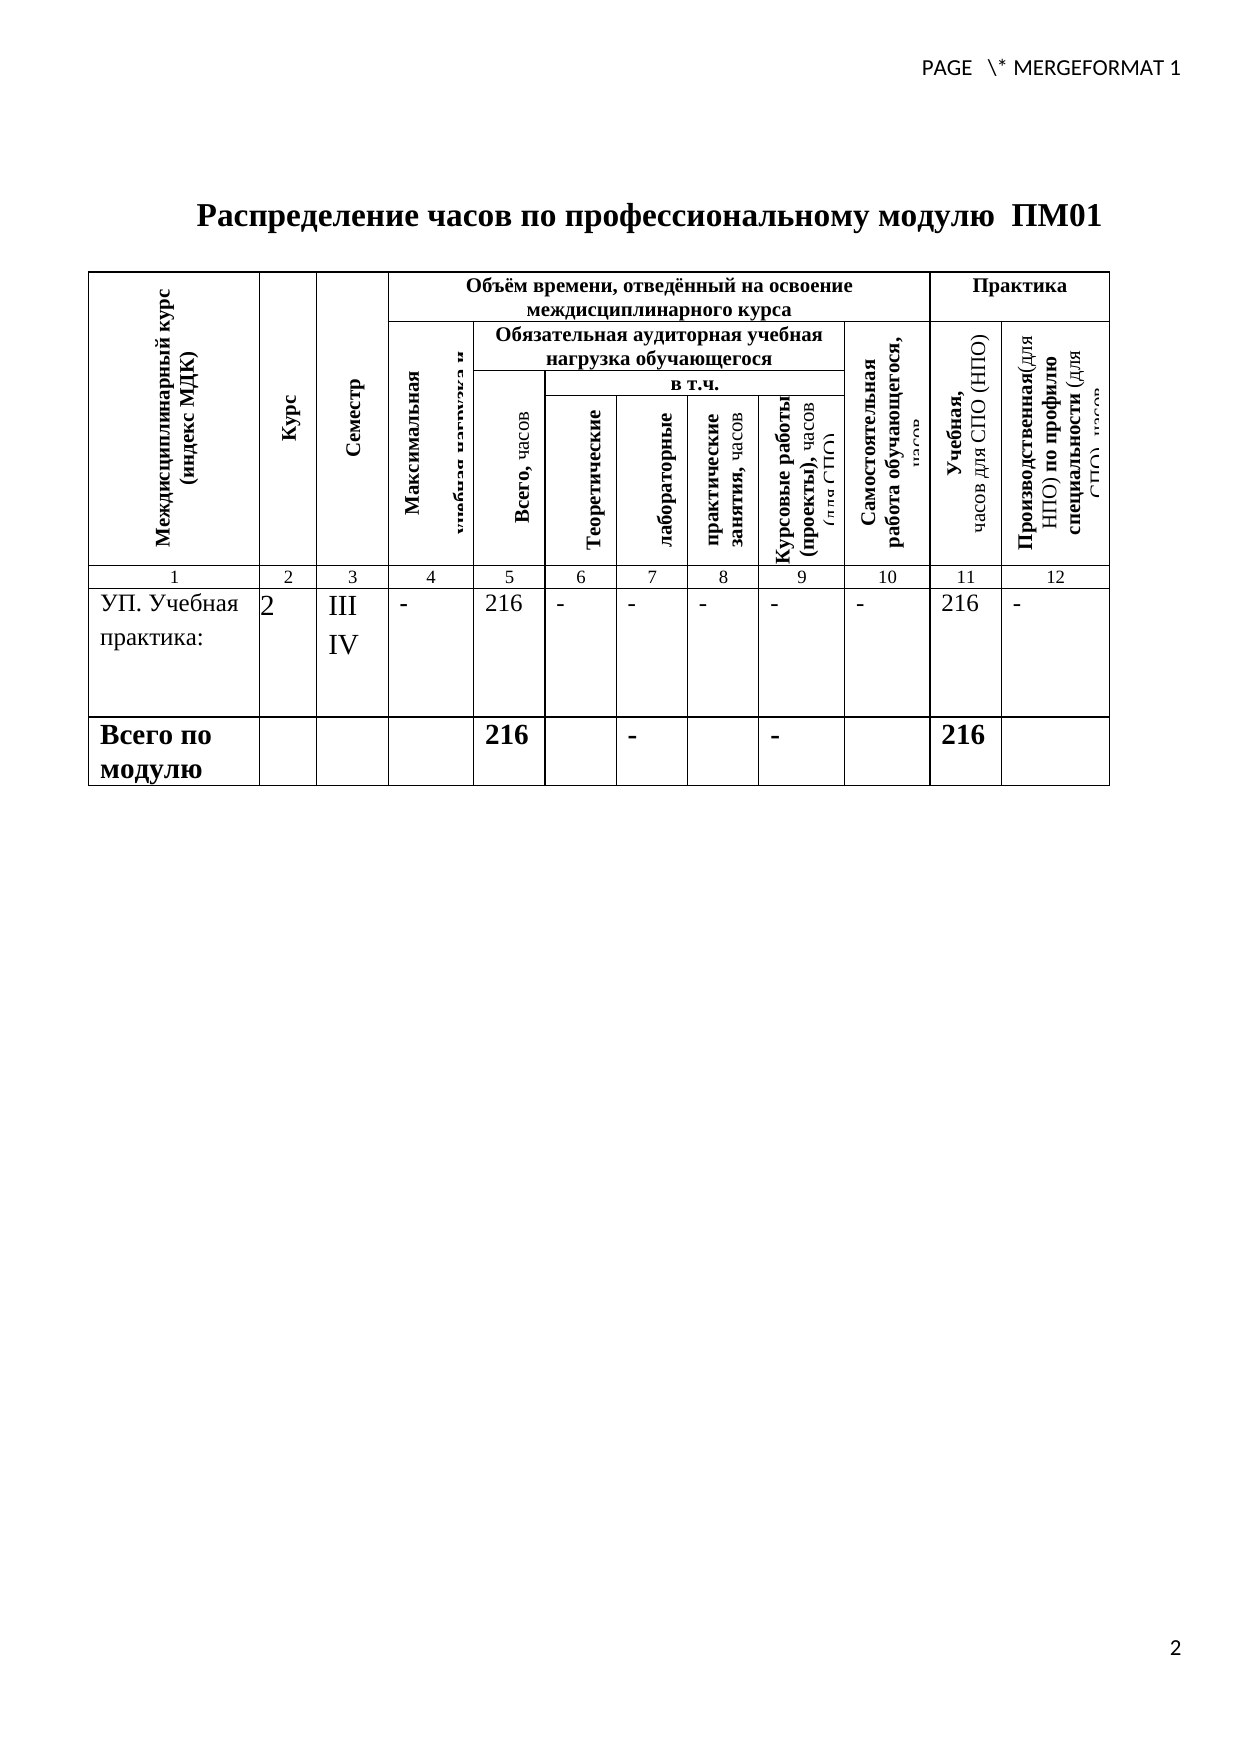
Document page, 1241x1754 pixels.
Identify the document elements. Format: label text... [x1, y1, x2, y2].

table_cell Максимальная учебная нагрузка и практика [389, 322, 473, 564]
table_header Междисциплинарный курс (индекс МДК) [89, 273, 259, 564]
table_cell практические занятия, часов [688, 396, 758, 564]
table_header Практика [931, 273, 1109, 321]
table_cell 216 [931, 718, 1001, 784]
table_cell - [1002, 589, 1109, 716]
table_cell Теоретические занятия [546, 396, 616, 564]
table_cell 1 [89, 566, 259, 587]
table_header Объём времени, отведённый на освоение междисциплинарного курса [389, 273, 929, 321]
table_cell - [617, 718, 687, 784]
table_cell - [688, 589, 758, 716]
table_cell 216 [474, 589, 544, 716]
table_cell 7 [617, 566, 687, 587]
table_cell [688, 718, 758, 784]
table_cell 216 [474, 718, 544, 784]
table_cell 4 [389, 566, 473, 587]
table_cell - [759, 589, 844, 716]
table_cell УП. Учебная практика: [89, 589, 259, 716]
table_cell Всего по модулю [89, 718, 259, 784]
table_cell [260, 718, 316, 784]
table_cell [389, 718, 473, 784]
table_cell 12 [1002, 566, 1109, 587]
table_cell - [617, 589, 687, 716]
table_cell 8 [688, 566, 758, 587]
table_cell Производственная(для НПО) по профилю специальности (для СПО), часов [1002, 322, 1109, 564]
table_cell [1002, 718, 1109, 784]
table_cell - [546, 589, 616, 716]
table_cell Самостоятельная работа обучающегося, часов [845, 322, 929, 564]
text Распределение часов по профессиональному модулю ПМ01 [118, 195, 1181, 233]
table_cell [845, 718, 929, 784]
table_cell 3 [317, 566, 388, 587]
table_header Семестр [317, 273, 388, 564]
table_cell Курсовые работы (проекты), часов (для СПО) [759, 396, 844, 564]
table_header Курс [260, 273, 316, 564]
table_cell 6 [546, 566, 616, 587]
table_cell 9 [759, 566, 844, 587]
table_cell 5 [474, 566, 544, 587]
table_cell 10 [845, 566, 929, 587]
table_cell 11 [931, 566, 1001, 587]
table_cell 216 [931, 589, 1001, 716]
table_cell [546, 718, 616, 784]
table_cell Учебная, часов для СПО (НПО) [931, 322, 1001, 564]
table_cell 2 [260, 589, 316, 716]
table_cell - [389, 589, 473, 716]
table_cell Обязательная аудиторная учебная нагрузка обучающегося [474, 322, 844, 370]
table_cell 2 [260, 566, 316, 587]
table_cell Всего, часов [474, 371, 544, 564]
table_cell III IV [317, 589, 388, 716]
table_cell [317, 718, 388, 784]
table_cell в т.ч. [546, 371, 844, 395]
table_cell - [759, 718, 844, 784]
table_cell лабораторные работы, часов [617, 396, 687, 564]
table_cell - [845, 589, 929, 716]
